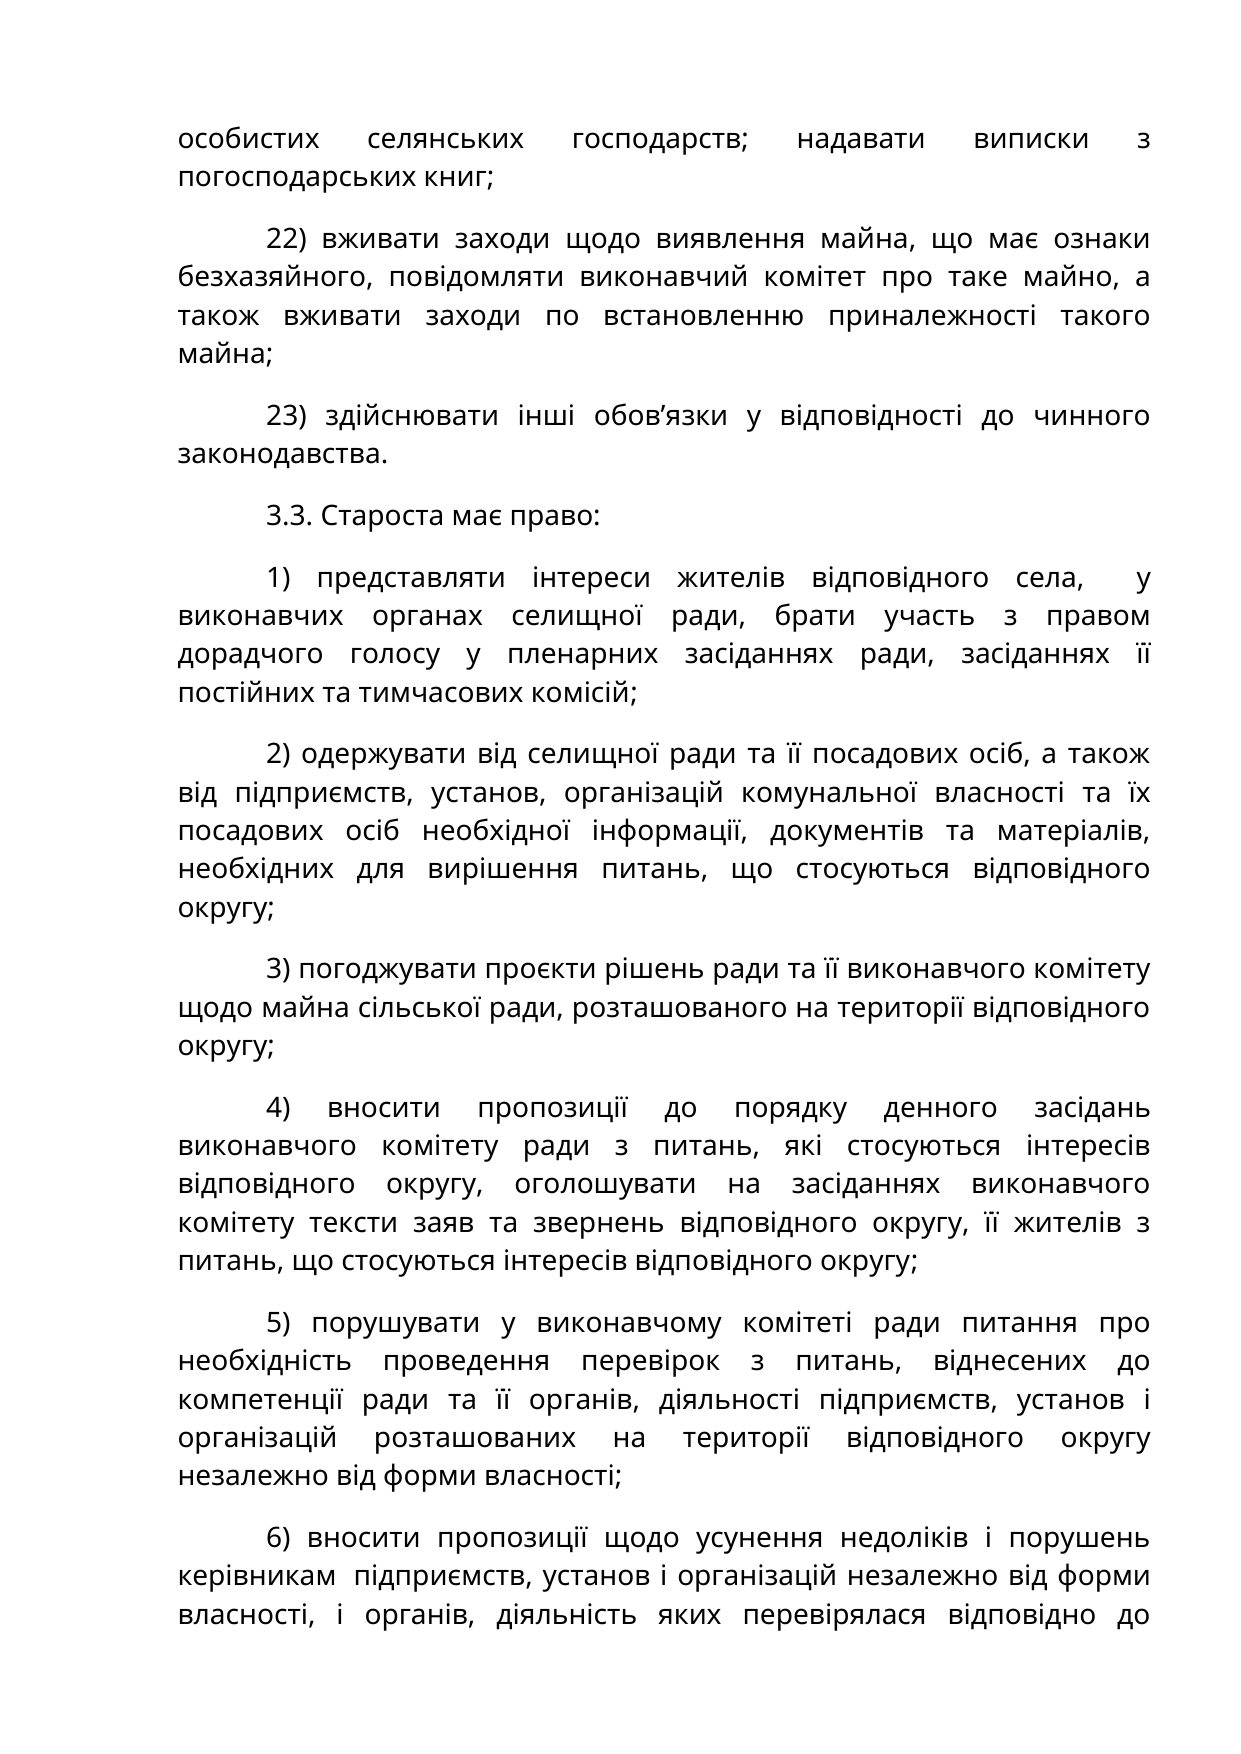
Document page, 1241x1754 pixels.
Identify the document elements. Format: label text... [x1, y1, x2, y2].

text 3) погоджувати проєкти рішень ради та її виконавчого комітету щодо майна сільської ради, розташованого на території відповідного округу; [177, 949, 1152, 1064]
text 5) порушувати у виконавчому комітеті ради питання про необхідність проведення перевірок з питань, віднесених до компетенції ради та її органів, діяльності підприємств, установ і організацій розташованих на території відповідного округу незалежно від форми власності; [177, 1302, 1152, 1494]
text 2) одержувати від селищної ради та її посадових осіб, а також від підприємств, установ, організацій комунальної власності та їх посадових осіб необхідної інформації, документів та матеріалів, необхідних для вирішення питань, що стосуються відповідного округу; [177, 734, 1152, 925]
text 23) здійснювати інші обов’язки у відповідності до чинного законодавства. [177, 395, 1152, 472]
text 4) вносити пропозиції до порядку денного засідань виконавчого комітету ради з питань, які стосуються інтересів відповідного округу, оголошувати на засіданнях виконавчого комітету тексти заяв та звернень відповідного округу, її жителів з питань, що стосуються інтересів відповідного округу; [177, 1087, 1152, 1279]
text 3.3. Староста має право: [177, 495, 1152, 533]
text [177, 1517, 1152, 1632]
text 1) представляти інтереси жителів відповідного села, у виконавчих органах селищної ради, брати участь з правом дорадчого голосу у пленарних засіданнях ради, засіданнях її постійних та тимчасових комісій; [177, 557, 1152, 710]
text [177, 118, 1152, 195]
text 22) вживати заходи щодо виявлення майна, що має ознаки безхазяйного, повідомляти виконавчий комітет про таке майно, а також вживати заходи по встановленню приналежності такого майна; [177, 218, 1152, 372]
